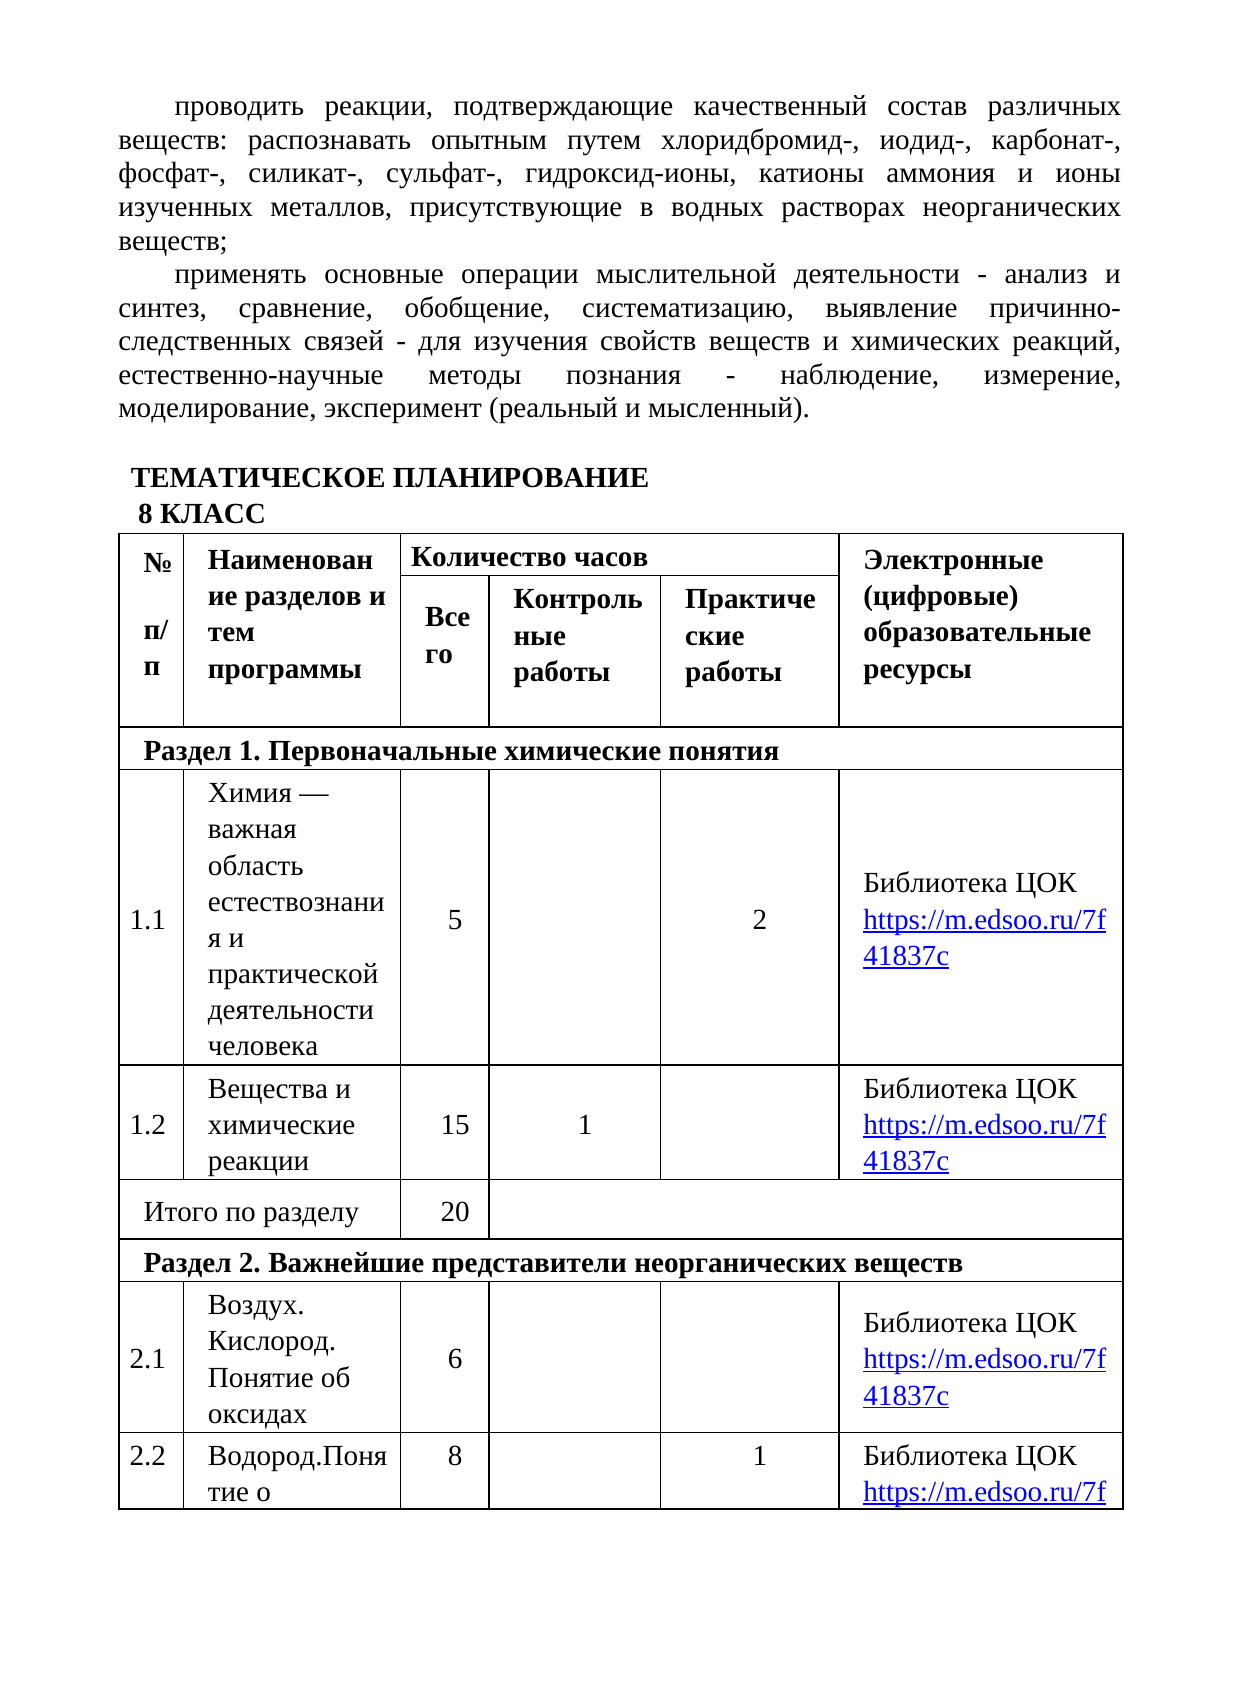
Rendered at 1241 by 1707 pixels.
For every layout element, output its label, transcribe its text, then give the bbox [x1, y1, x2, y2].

text применять основные операции мыслительной деятельности - анализ и синтез, сравнение, обобщение, систематизацию, выявление причинно-следственных связей - для изучения свойств веществ и химических реакций, естественно-научные методы познания - наблюдение, измерение, моделирование, эксперимент (реальный и мысленный). [118, 256, 1122, 424]
table_cell Раздел 2. Важнейшие представители неорганических веществ [120, 1240, 1122, 1281]
text 8 КЛАСС [131, 496, 1122, 530]
table_cell 5 [401, 770, 488, 1064]
table_cell 15 [401, 1066, 488, 1179]
text ТЕМАТИЧЕСКОЕ ПЛАНИРОВАНИЕ [131, 460, 1122, 494]
table_header Количество часов [401, 534, 838, 575]
table_cell 6 [401, 1282, 488, 1431]
table_cell 2.2 [120, 1433, 183, 1508]
table_cell Библиотека ЦОК https://m.edsoo.ru/7f41837c [840, 770, 1122, 1064]
table_header Наименование разделов и тем программы [184, 534, 400, 726]
text проводить реакции, подтверждающие качественный состав различных веществ: распознавать опытным путем хлоридбромид-, иодид-, карбонат-, фосфат-, силикат-, сульфат-, гидроксид-ионы, катионы аммония и ионы изученных металлов, присутствующие в водных растворах неорганических веществ; [118, 88, 1122, 256]
table_cell Раздел 1. Первоначальные химические понятия [120, 728, 1122, 768]
table_cell Вещества и химические реакции [184, 1066, 400, 1179]
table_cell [184, 1433, 400, 1508]
table_cell [490, 1180, 1122, 1238]
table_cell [840, 1282, 1122, 1431]
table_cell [840, 1433, 1122, 1508]
table_cell 2.1 [120, 1282, 183, 1431]
table_cell 2 [661, 770, 838, 1064]
table_cell Всего [401, 576, 488, 726]
table_cell Воздух. Кислород. Понятие об оксидах [184, 1282, 400, 1431]
table_cell [490, 1433, 660, 1508]
table_cell [661, 1282, 838, 1431]
table_cell 20 [401, 1180, 488, 1238]
table_cell [490, 770, 660, 1064]
table_cell 1.1 [120, 770, 183, 1064]
table_cell Библиотека ЦОК https://m.edsoo.ru/7f41837c [840, 1066, 1122, 1179]
table_cell 1 [490, 1066, 660, 1179]
table_cell [661, 1066, 838, 1179]
table_cell Химия — важная область естествознания и практической деятельности человека [184, 770, 400, 1064]
table_cell 1.2 [120, 1066, 183, 1179]
table_cell 1 [661, 1433, 838, 1508]
table_cell Практические работы [661, 576, 838, 726]
table_cell Контрольные работы [490, 576, 660, 726]
table_header Электронные (цифровые) образовательные ресурсы [840, 534, 1122, 726]
table_header № п/п [120, 534, 183, 726]
table_cell [490, 1282, 660, 1431]
table_cell 8 [401, 1433, 488, 1508]
table_cell Итого по разделу [120, 1180, 400, 1238]
